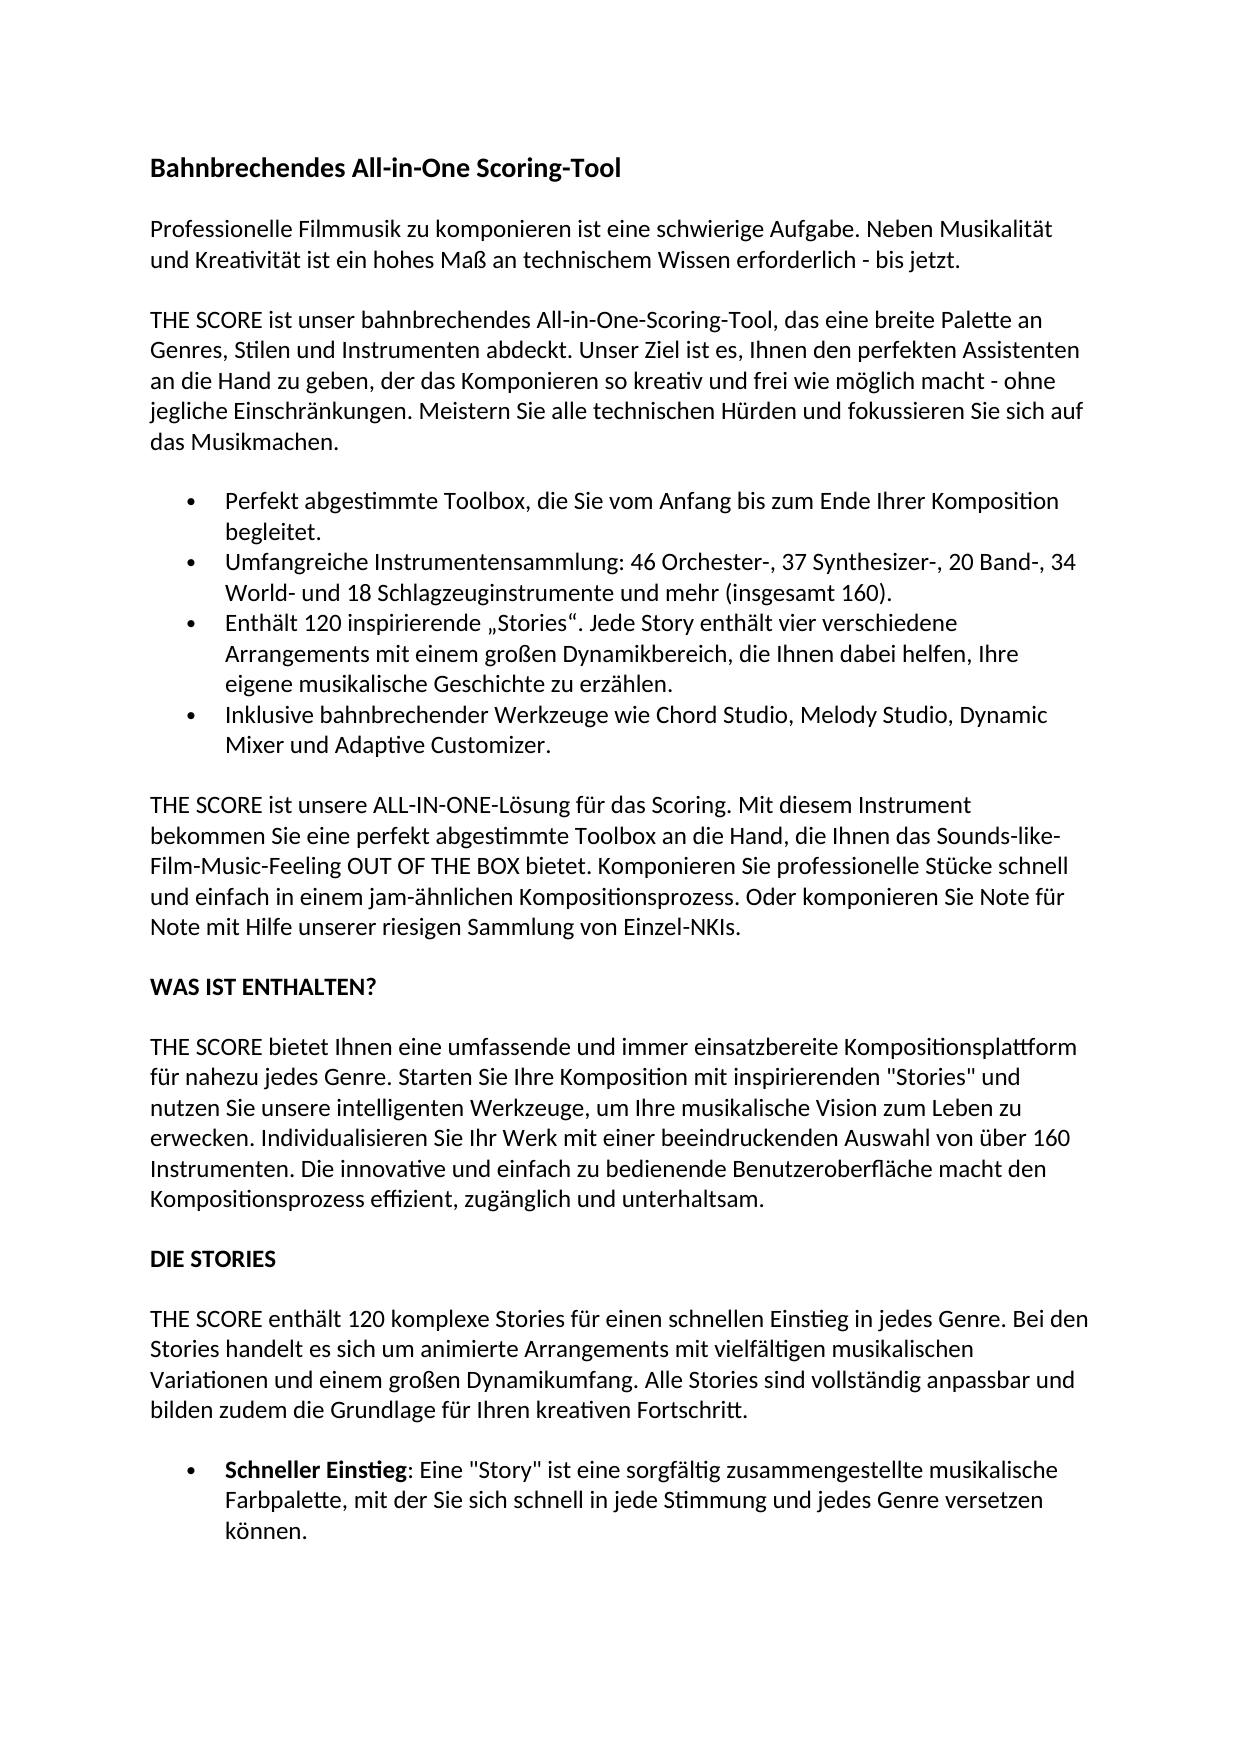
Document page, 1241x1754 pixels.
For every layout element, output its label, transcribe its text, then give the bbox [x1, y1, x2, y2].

list Umfangreiche Instrumentensammlung: 46 Orchester-, 37 Synthesizer-, 20 Band-, 34 World- und 18 Schlagzeuginstrumente und mehr (insgesamt 160). [187, 547, 1090, 608]
text WAS IST ENTHALTEN? [150, 971, 1090, 1002]
text DIE STORIES [150, 1243, 1090, 1274]
text Professionelle Filmmusik zu komponieren ist eine schwierige Aufgabe. Neben Musikalität und Kreativität ist ein hohes Maß an technischem Wissen erforderlich - bis jetzt. [150, 213, 1090, 274]
text THE SCORE ist unser bahnbrechendes All-in-One-Scoring-Tool, das eine breite Palette an Genres, Stilen und Instrumenten abdeckt. Unser Ziel ist es, Ihnen den perfekten Assistenten an die Hand zu geben, der das Komponieren so kreativ und frei wie möglich macht - ohne jegliche Einschränkungen. Meistern Sie alle technischen Hürden und fokussieren Sie sich auf das Musikmachen. [150, 304, 1090, 456]
list Enthält 120 inspirierende „Stories“. Jede Story enthält vier verschiedene Arrangements mit einem großen Dynamikbereich, die Ihnen dabei helfen, Ihre eigene musikalische Geschichte zu erzählen. [187, 608, 1090, 699]
text Bahnbrechendes All-in-One Scoring-Tool [150, 150, 1090, 184]
list Schneller Einstieg: Eine "Story" ist eine sorgfältig zusammengestellte musikalische Farbpalette, mit der Sie sich schnell in jede Stimmung und jedes Genre versetzen können. [187, 1454, 1090, 1546]
text THE SCORE ist unsere ALL-IN-ONE-Lösung für das Scoring. Mit diesem Instrument bekommen Sie eine perfekt abgestimmte Toolbox an die Hand, die Ihnen das Sounds-like-Film-Music-Feeling OUT OF THE BOX bietet. Komponieren Sie professionelle Stücke schnell und einfach in einem jam-ähnlichen Kompositionsprozess. Oder komponieren Sie Note für Note mit Hilfe unserer riesigen Sammlung von Einzel-NKIs. [150, 789, 1090, 942]
list Inklusive bahnbrechender Werkzeuge wie Chord Studio, Melody Studio, Dynamic Mixer und Adaptive Customizer. [187, 699, 1090, 760]
list Perfekt abgestimmte Toolbox, die Sie vom Anfang bis zum Ende Ihrer Komposition begleitet. [187, 486, 1090, 547]
text THE SCORE bietet Ihnen eine umfassende und immer einsatzbereite Kompositionsplattform für nahezu jedes Genre. Starten Sie Ihre Komposition mit inspirierenden "Stories" und nutzen Sie unsere intelligenten Werkzeuge, um Ihre musikalische Vision zum Leben zu erwecken. Individualisieren Sie Ihr Werk mit einer beeindruckenden Auswahl von über 160 Instrumenten. Die innovative und einfach zu bedienende Benutzeroberfläche macht den Kompositionsprozess effizient, zugänglich und unterhaltsam. [150, 1031, 1090, 1214]
text THE SCORE enthält 120 komplexe Stories für einen schnellen Einstieg in jedes Genre. Bei den Stories handelt es sich um animierte Arrangements mit vielfältigen musikalischen Variationen und einem großen Dynamikumfang. Alle Stories sind vollständig anpassbar und bilden zudem die Grundlage für Ihren kreativen Fortschritt. [150, 1303, 1090, 1425]
